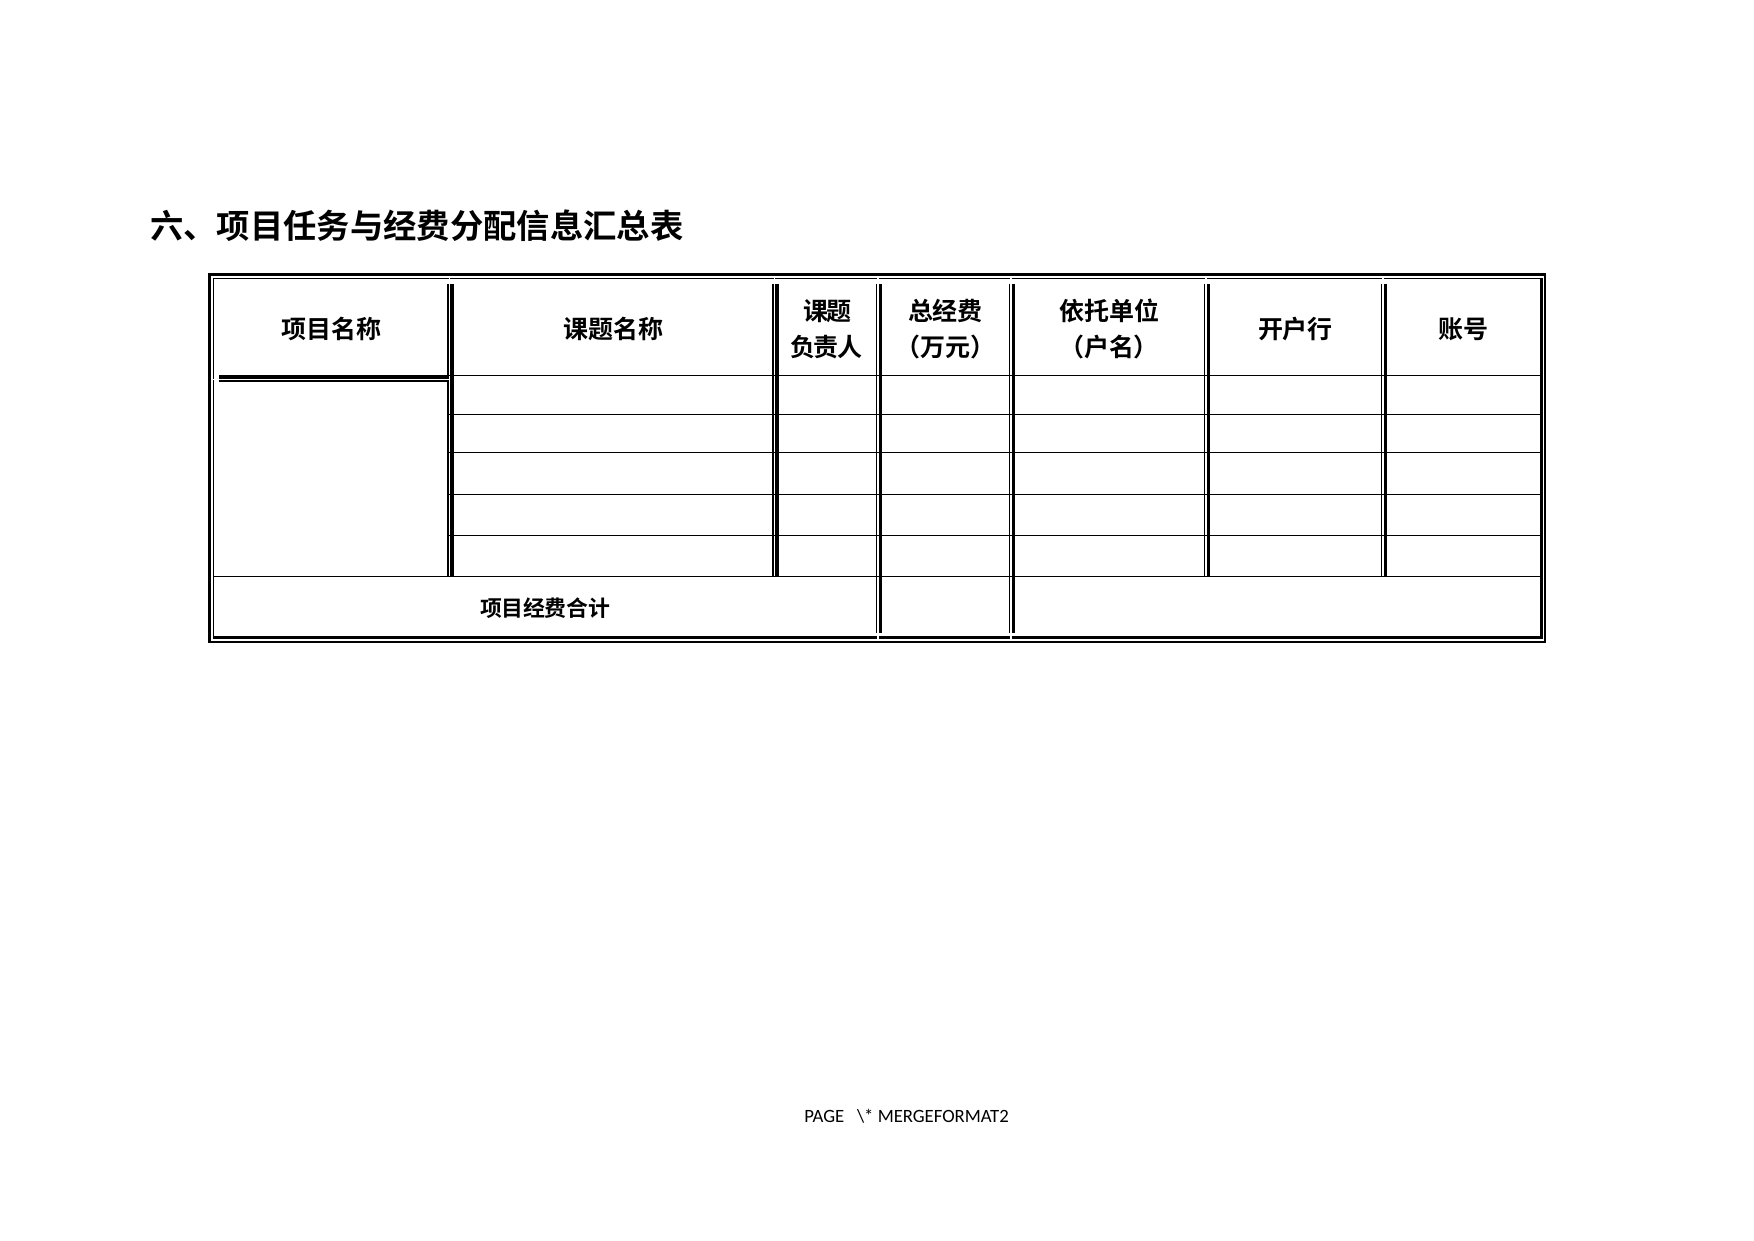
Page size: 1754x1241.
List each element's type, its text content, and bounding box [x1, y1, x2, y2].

table_cell [1387, 495, 1540, 535]
table_cell [1210, 453, 1381, 493]
table_header 项目名称 [211, 276, 450, 375]
table_header 总经费（万元） [879, 276, 1012, 375]
table_cell [1387, 536, 1540, 576]
table_cell [1012, 577, 1540, 636]
table_cell [454, 415, 772, 452]
table_cell [1387, 376, 1540, 414]
table_cell [1015, 495, 1204, 535]
table_cell [1210, 376, 1381, 414]
table_cell [882, 453, 1009, 493]
table_cell [1015, 415, 1204, 452]
table_cell [882, 415, 1009, 452]
table_cell [882, 495, 1009, 535]
table_cell [1015, 536, 1204, 576]
table_cell [1210, 536, 1381, 576]
table_cell [779, 536, 876, 576]
table_cell [454, 453, 772, 493]
table_header 账号 [1384, 279, 1540, 375]
table_header 课题名称 [450, 276, 775, 375]
table_cell [882, 376, 1009, 414]
table_header 开户行 [1207, 276, 1384, 375]
table_cell [779, 453, 876, 493]
table_cell [1210, 415, 1381, 452]
table_header 依托单位 （户名） [1012, 276, 1207, 375]
text 六、项目任务与经费分配信息汇总表 [150, 200, 1604, 248]
table_cell [779, 415, 876, 452]
table_cell [779, 376, 876, 414]
table_cell [1210, 495, 1381, 535]
table_cell [1015, 453, 1204, 493]
table_cell [1387, 415, 1540, 452]
table_header 课题 负责人 [775, 276, 879, 375]
table_cell 项目经费合计 [214, 577, 879, 636]
table_cell [879, 577, 1012, 636]
table_cell [454, 495, 772, 535]
table_cell [779, 495, 876, 535]
table_cell [454, 536, 772, 576]
table_cell [1387, 453, 1540, 493]
table_cell [882, 536, 1009, 576]
table_cell [454, 376, 772, 414]
table_cell [211, 375, 450, 576]
table_cell [1015, 376, 1204, 414]
